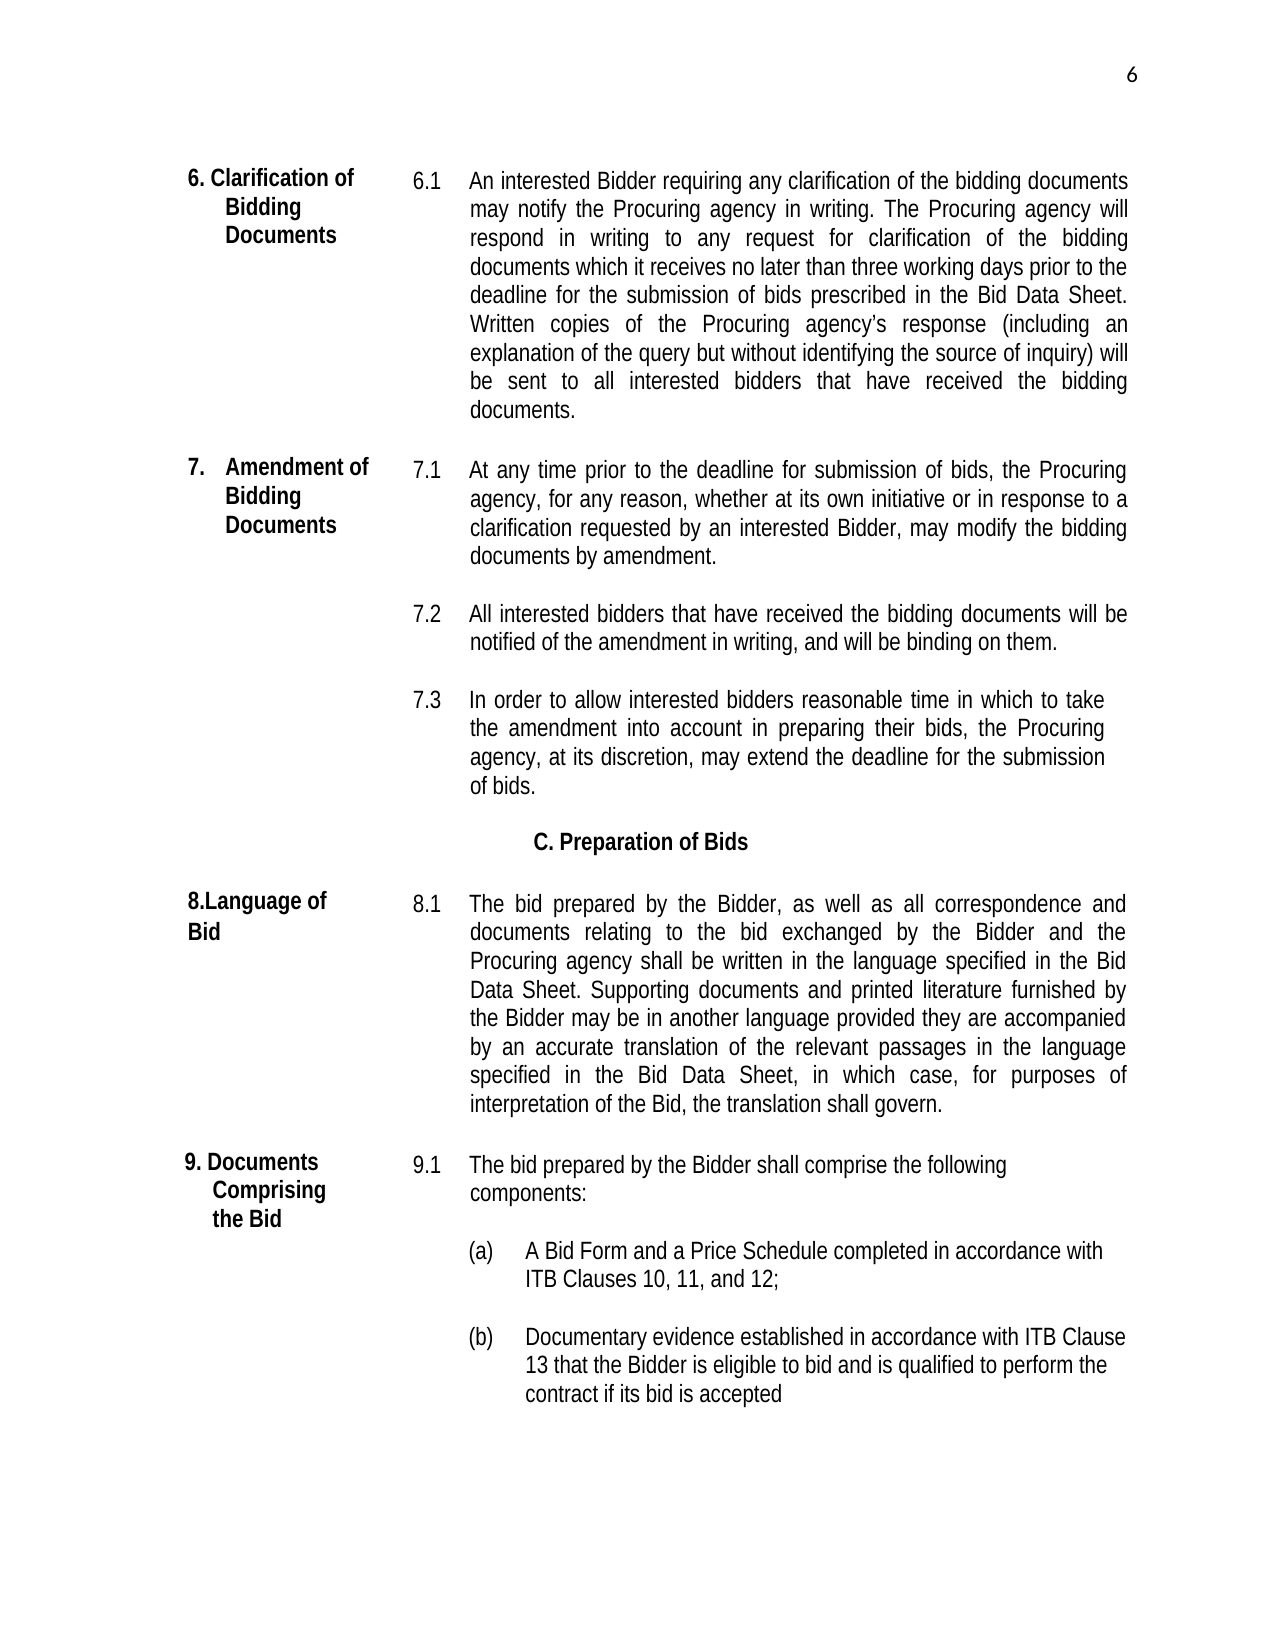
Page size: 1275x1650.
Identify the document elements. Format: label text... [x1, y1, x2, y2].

text 9. Documents Comprising the Bid [184, 1147, 356, 1232]
text 8.Language of [188, 886, 364, 914]
text 7. Amendment of Bidding Documents [188, 452, 388, 538]
text 8.1 The bid prepared by the Bidder, as well as all correspondence and documents relating to the bid exchanged by the Bidder and the Procuring agency shall be written in the language specified in the Bid Data Sheet. Supporting documents and printed literature furnished by the Bidder may be in another language provided they are accompanied by an accurate translation of the relevant passages in the language specified in the Bid Data Sheet, in which case, for purposes of interpretation of the Bid, the translation shall govern. [413, 889, 1128, 1118]
text 7.2 All interested bidders that have received the bidding documents will be notified of the amendment in writing, and will be binding on them. [413, 599, 1129, 656]
text (b) Documentary evidence established in accordance with ITB Clause 13 that the Bidder is eligible to bid and is qualified to perform the contract if its bid is accepted [468, 1322, 1137, 1408]
text C. Preparation of Bids [533, 828, 1137, 856]
text 7.3 In order to allow interested bidders reasonable time in which to take the amendment into account in preparing their bids, the Procuring agency, at its discretion, may extend the deadline for the submission of bids. [413, 685, 1106, 799]
text (a) A Bid Form and a Price Schedule completed in accordance with ITB Clauses 10, 11, and 12; [468, 1236, 1129, 1293]
text 7.1 At any time prior to the deadline for submission of bids, the Procuring agency, for any reason, whether at its own initiative or in response to a clarification requested by an interested Bidder, may modify the bidding documents by amendment. [413, 455, 1129, 570]
text 9.1 The bid prepared by the Bidder shall comprise the following components: [413, 1149, 1130, 1207]
text 6.1 An interested Bidder requiring any clarification of the bidding documents may notify the Procuring agency in writing. The Procuring agency will respond in writing to any request for clarification of the bidding documents which it receives no later than three working days prior to the deadline for the submission of bids prescribed in the Bid Data Sheet. Written copies of the Procuring agency’s response (including an explanation of the query but without identifying the source of inquiry) will be sent to all interested bidders that have received the bidding documents. [413, 166, 1129, 424]
text Bid [188, 917, 364, 946]
text 6. Clarification of Bidding Documents [188, 163, 393, 249]
